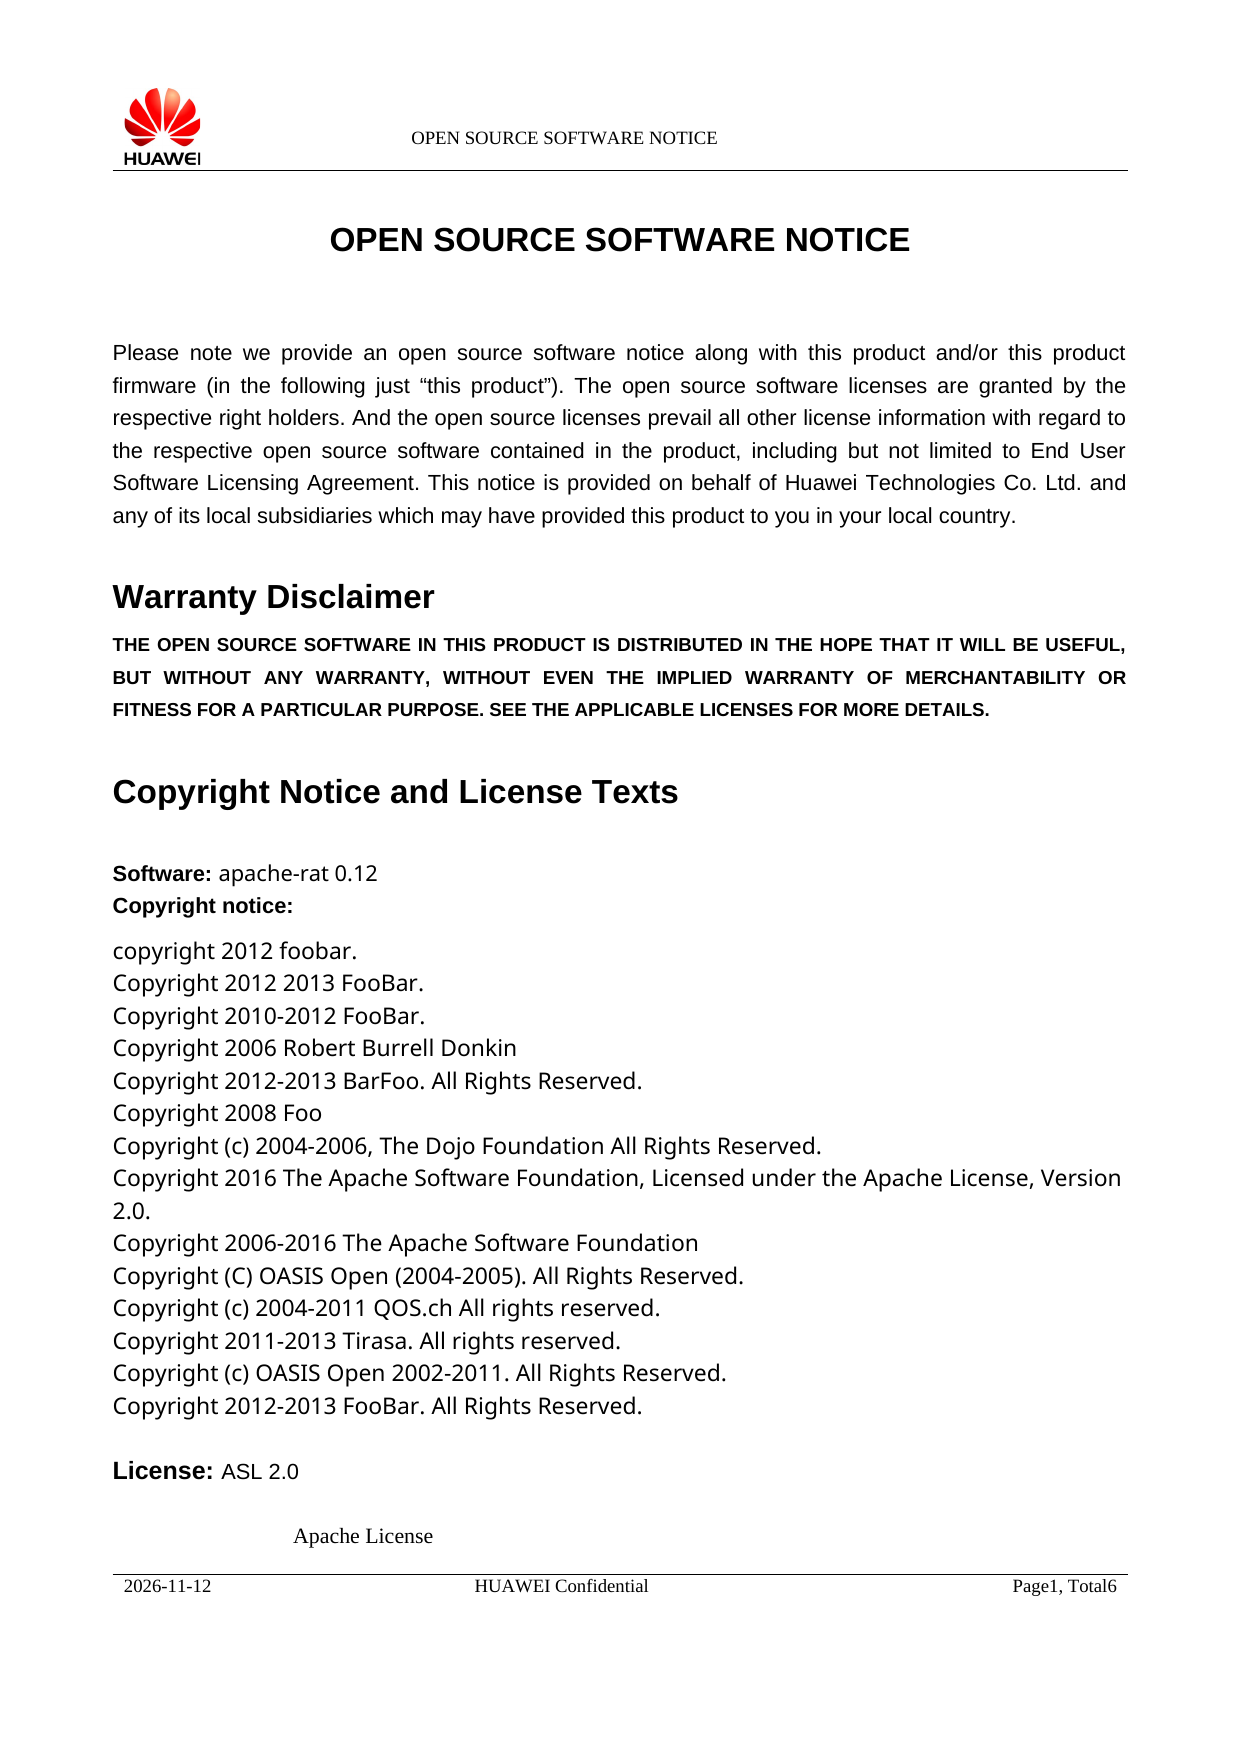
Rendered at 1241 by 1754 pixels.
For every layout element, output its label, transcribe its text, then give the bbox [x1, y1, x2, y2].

text Warranty Disclaimer [112, 564, 1128, 629]
title Software: apache-rat 0.12 [112, 856, 1128, 889]
text Please note we provide an open source software notice along with this product and/or this product firmware (in the following just “this product”). The open source software licenses are granted by the respective right holders. And the open source licenses prevail all other license information with regard to the respective open source software contained in the product, including but not limited to End User Software Licensing Agreement. This notice is provided on behalf of Huawei Technologies Co. Ltd. and any of its local subsidiaries which may have provided this product to you in your local country. [112, 336, 1128, 531]
text License: ASL 2.0 [112, 1454, 1128, 1486]
picture [124, 88, 201, 165]
text Copyright 2010-2012 FooBar. Copyright 2006 Robert Burrell Donkin Copyright 2012-2013 BarFoo. All Rights Reserved. Copyright 2008 Foo Copyright (c) 2004-2006, The Dojo Foundation All Rights Reserved. Copyright 2016 The Apache Software Foundation, Licensed under the Apache License, Version 2.0. Copyright 2006-2016 The Apache Software Foundation Copyright (C) OASIS Open (2004-2005). All Rights Reserved. Copyright (c) 2004-2011 QOS.ch All rights reserved. Copyright 2011-2013 Tirasa. All rights reserved. Copyright (c) OASIS Open 2002-2011. All Rights Reserved. Copyright 2012-2013 FooBar. All Rights Reserved. [112, 999, 1128, 1454]
text Copyright Notice and License Texts [112, 759, 1128, 824]
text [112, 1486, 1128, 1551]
text OPEN SOURCE SOFTWARE NOTICE [112, 206, 1128, 271]
text The open source software in this product is distributed in the hope that it will be useful, but WITHOUT ANY WARRANTY, without even the implied warranty of MERCHANTABILITY or FITNESS FOR A PARTICULAR PURPOSE. See the applicable licenses for more details. [112, 629, 1128, 726]
text copyright 2012 foobar. Copyright 2012 2013 FooBar. [112, 934, 1128, 999]
text Copyright notice: [112, 889, 1128, 921]
